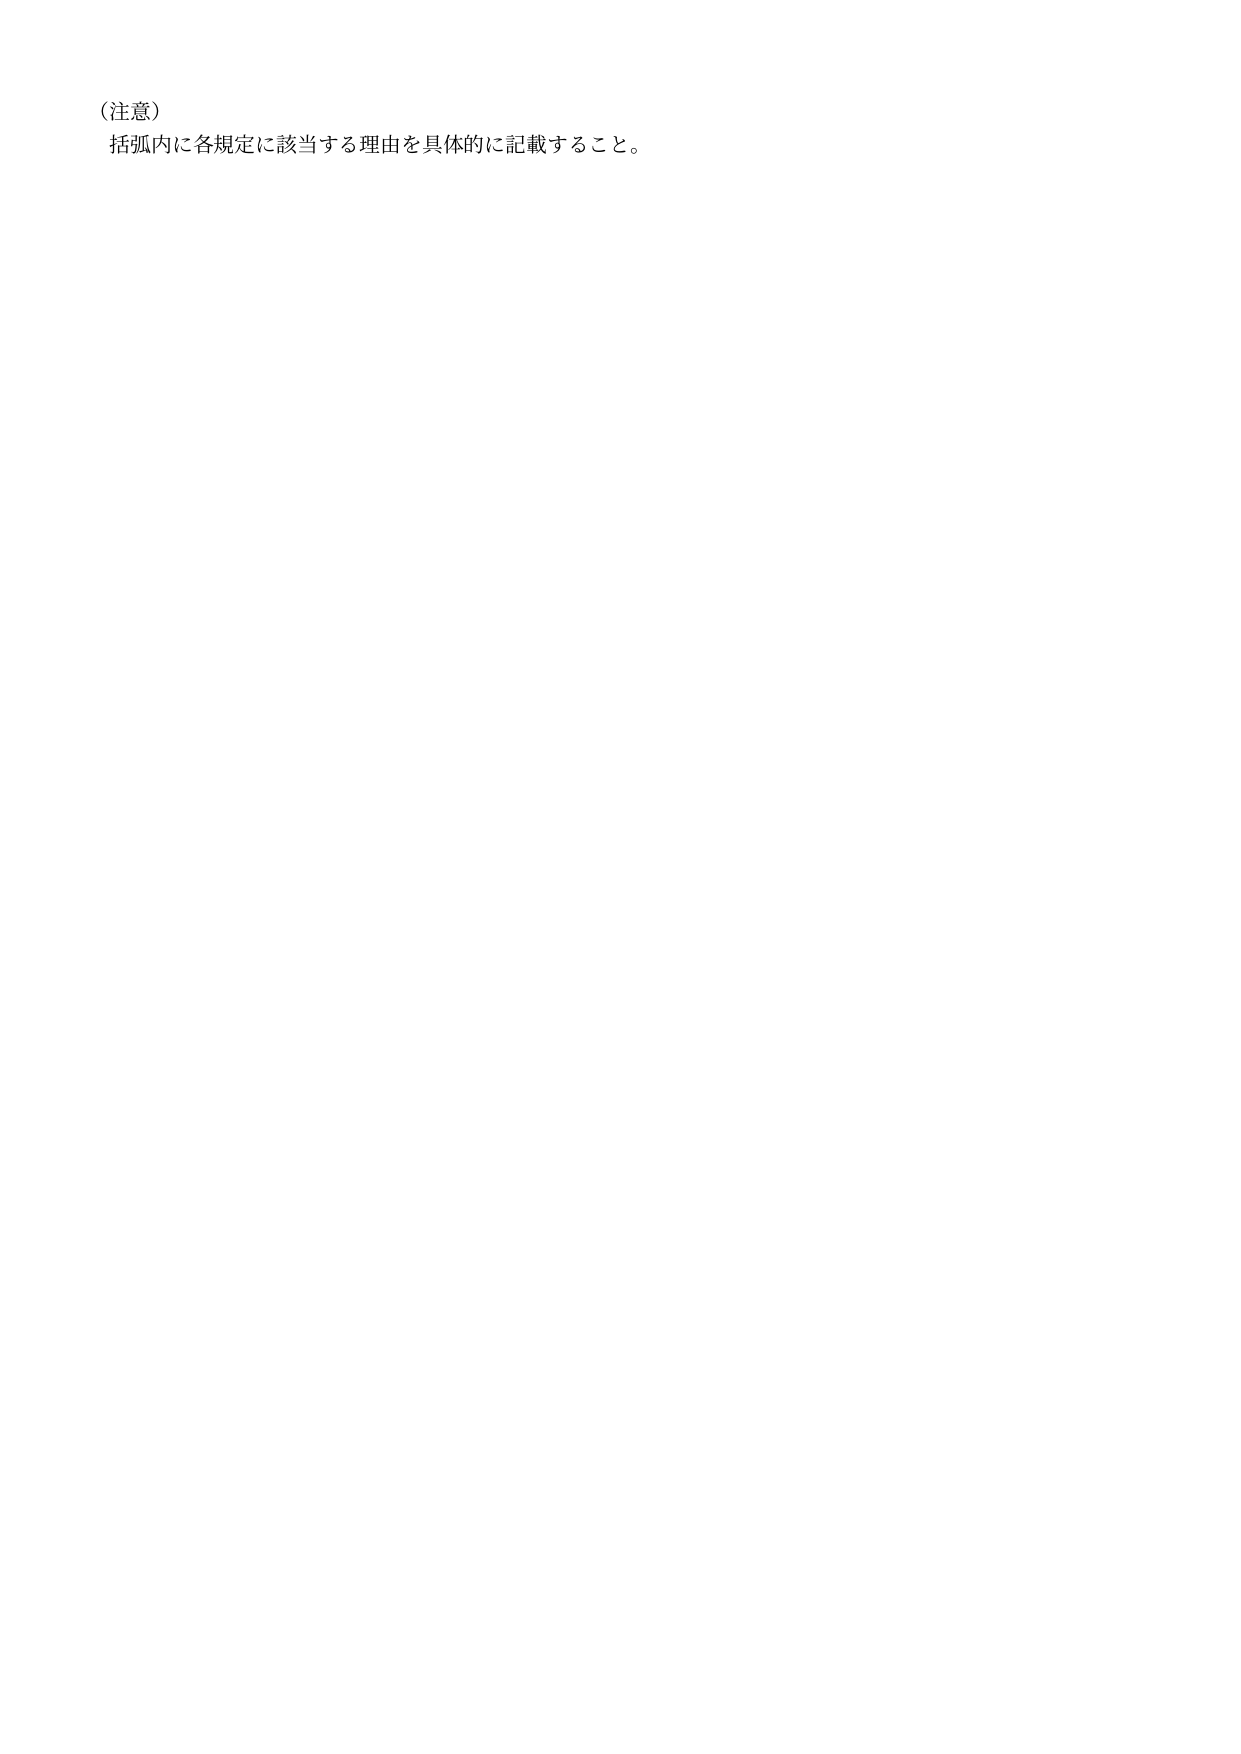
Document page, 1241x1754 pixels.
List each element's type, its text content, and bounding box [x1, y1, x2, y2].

text 括弧内に各規定に該当する理由を具体的に記載すること。 [89, 127, 1152, 160]
text （注意） [89, 94, 1152, 127]
